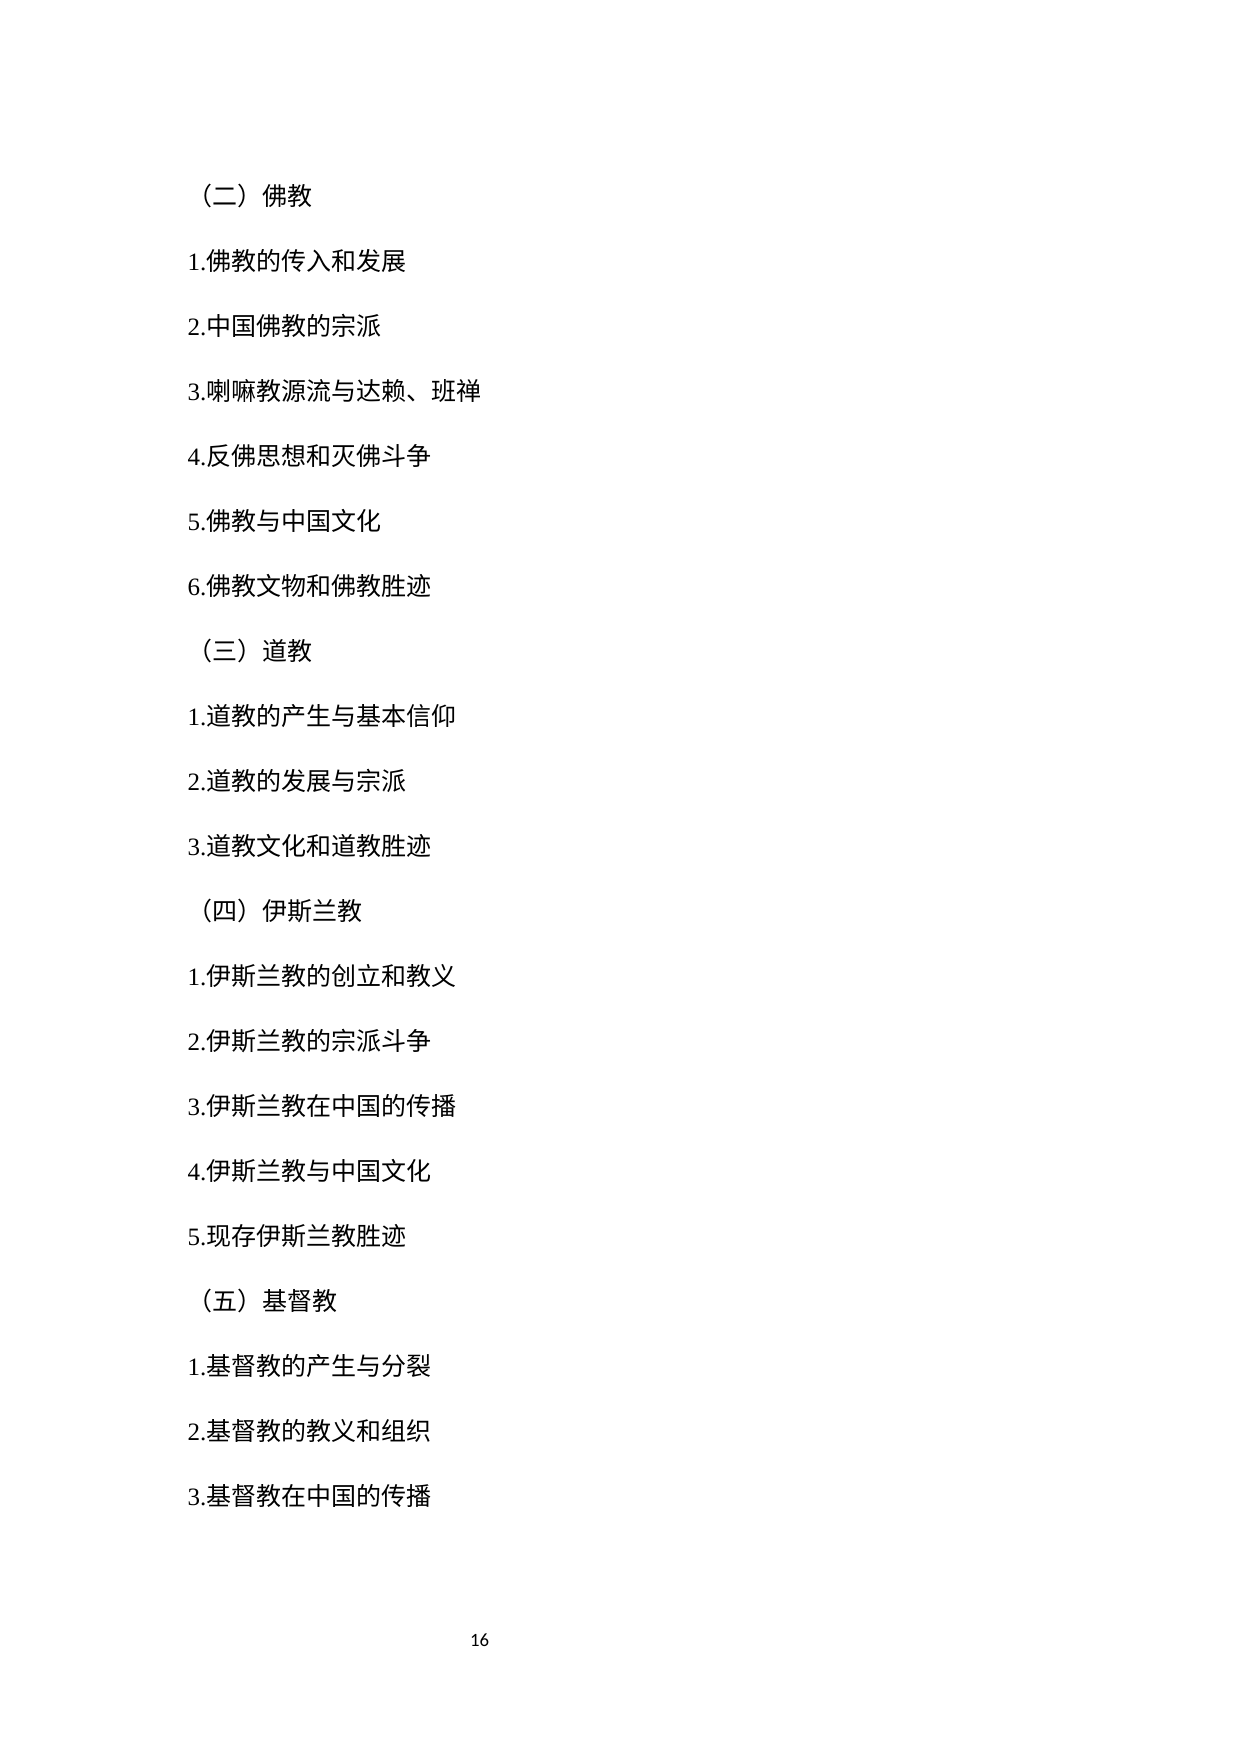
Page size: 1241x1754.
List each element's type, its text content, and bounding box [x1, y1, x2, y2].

text 3.基督教在中国的传播 [187, 1462, 1053, 1527]
text 2.道教的发展与宗派 [187, 747, 1053, 812]
text 1.基督教的产生与分裂 [187, 1332, 1053, 1397]
text 3.道教文化和道教胜迹 [187, 812, 1053, 877]
text 2.伊斯兰教的宗派斗争 [187, 1007, 1053, 1072]
text 5.佛教与中国文化 [187, 487, 1053, 552]
text 2.基督教的教义和组织 [187, 1397, 1053, 1462]
text （二）佛教 [187, 162, 1053, 227]
text （四）伊斯兰教 [187, 877, 1053, 942]
text 6.佛教文物和佛教胜迹 [187, 552, 1053, 617]
text 2.中国佛教的宗派 [187, 292, 1053, 357]
text 1.伊斯兰教的创立和教义 [187, 942, 1053, 1007]
text 4.反佛思想和灭佛斗争 [187, 422, 1053, 487]
text 5.现存伊斯兰教胜迹 [187, 1202, 1053, 1267]
text （三）道教 [187, 617, 1053, 682]
text 1.道教的产生与基本信仰 [187, 682, 1053, 747]
text 4.伊斯兰教与中国文化 [187, 1137, 1053, 1202]
text （五）基督教 [187, 1267, 1053, 1332]
text 1.佛教的传入和发展 [187, 227, 1053, 292]
text 3.喇嘛教源流与达赖、班禅 [187, 357, 1053, 422]
text 3.伊斯兰教在中国的传播 [187, 1072, 1053, 1137]
